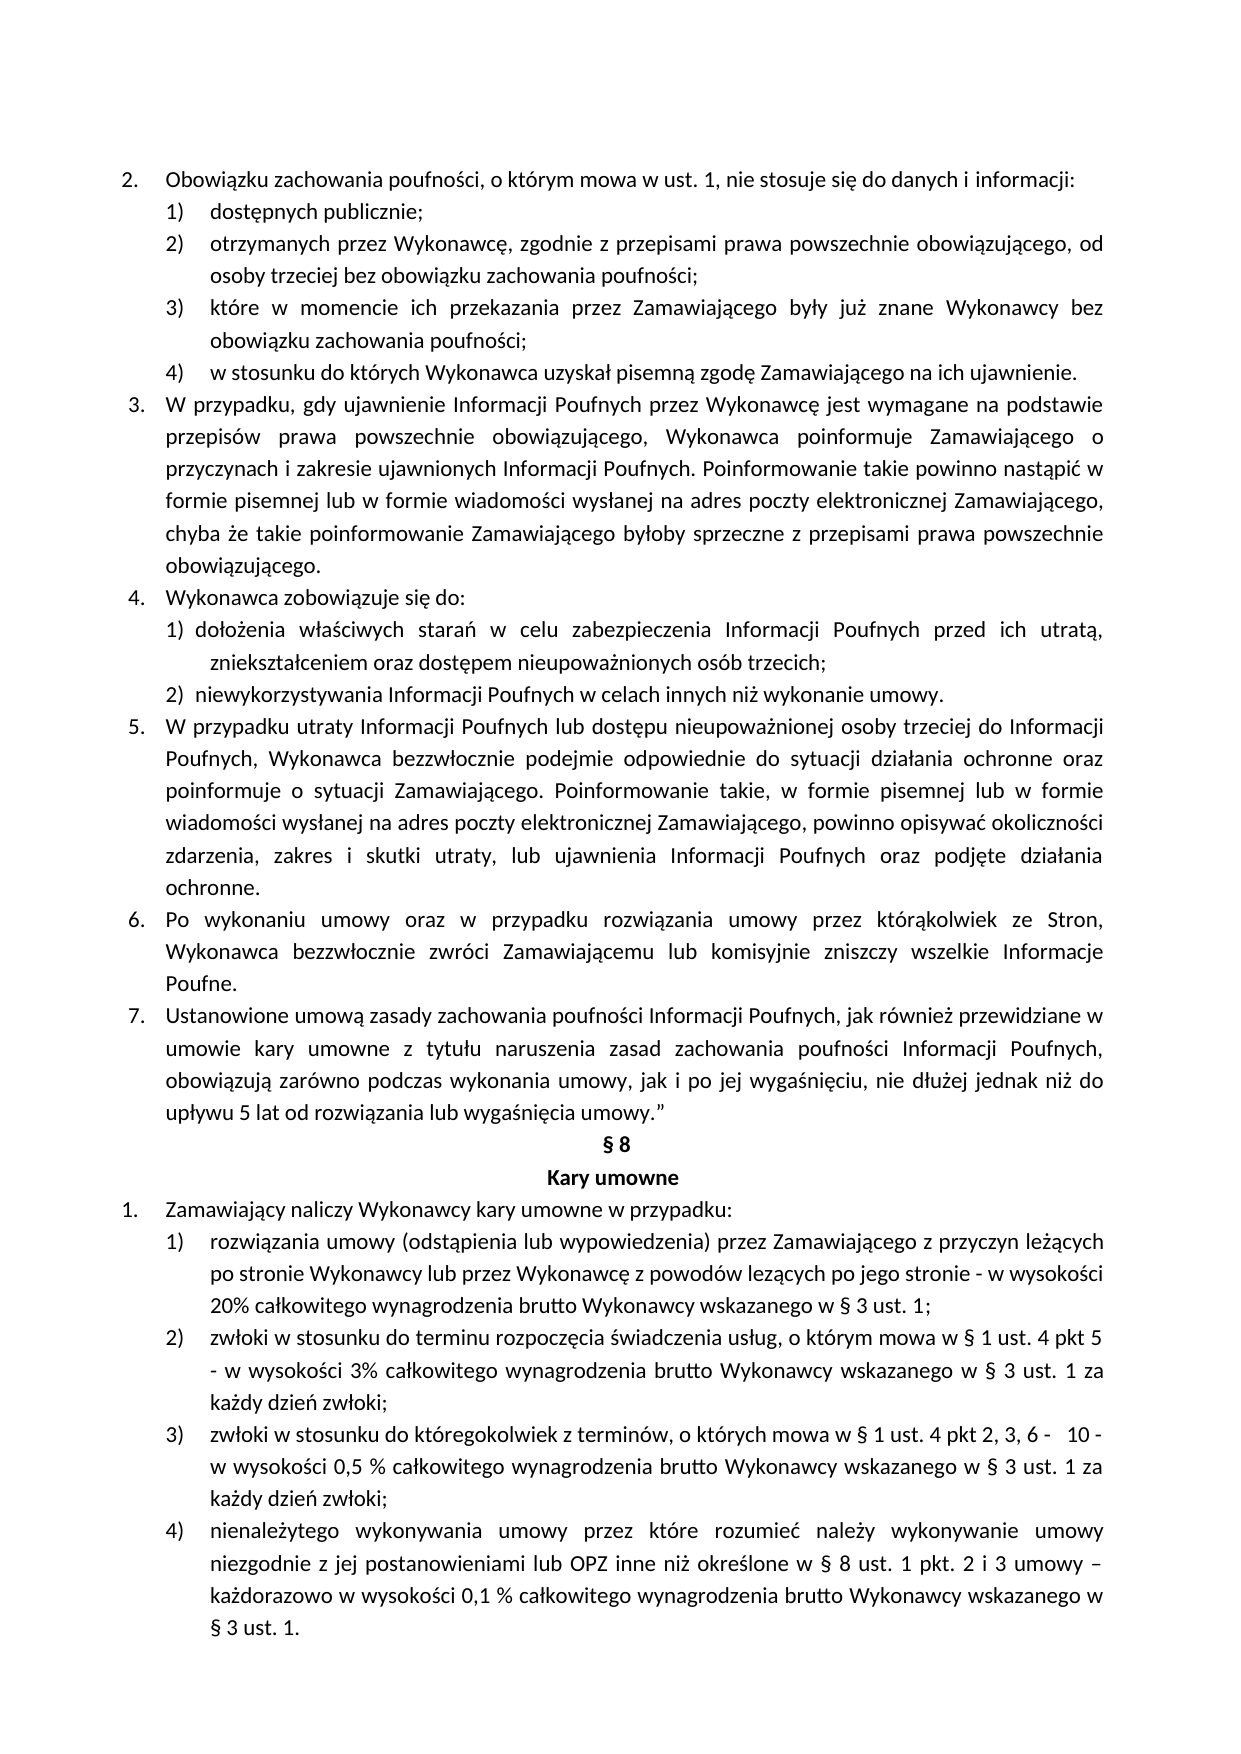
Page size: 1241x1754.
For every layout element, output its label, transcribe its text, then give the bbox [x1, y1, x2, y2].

list W przypadku, gdy ujawnienie Informacji Poufnych przez Wykonawcę jest wymagane na podstawie przepisów prawa powszechnie obowiązującego, Wykonawca poinformuje Zamawiającego o przyczynach i zakresie ujawnionych Informacji Poufnych. Poinformowanie takie powinno nastąpić w formie pisemnej lub w formie wiadomości wysłanej na adres poczty elektronicznej Zamawiającego, chyba że takie poinformowanie Zamawiającego byłoby sprzeczne z przepisami prawa powszechnie obowiązującego. [128, 390, 1105, 579]
text Kary umowne [121, 1163, 1105, 1191]
list W przypadku utraty Informacji Poufnych lub dostępu nieupoważnionej osoby trzeciej do Informacji Poufnych, Wykonawca bezzwłocznie podejmie odpowiednie do sytuacji działania ochronne oraz poinformuje o sytuacji Zamawiającego. Poinformowanie takie, w formie pisemnej lub w formie wiadomości wysłanej na adres poczty elektronicznej Zamawiającego, powinno opisywać okoliczności zdarzenia, zakres i skutki utraty, lub ujawnienia Informacji Poufnych oraz podjęte działania ochronne. [128, 712, 1105, 901]
list otrzymanych przez Wykonawcę, zgodnie z przepisami prawa powszechnie obowiązującego, od osoby trzeciej bez obowiązku zachowania poufności; [165, 229, 1105, 289]
list w stosunku do których Wykonawca uzyskał pisemną zgodę Zamawiającego na ich ujawnienie. [165, 358, 1105, 386]
list Obowiązku zachowania poufności, o którym mowa w ust. 1, nie stosuje się do danych i informacji: [121, 165, 1105, 193]
list Po wykonaniu umowy oraz w przypadku rozwiązania umowy przez którąkolwiek ze Stron, Wykonawca bezzwłocznie zwróci Zamawiającemu lub komisyjnie zniszczy wszelkie Informacje Poufne. [128, 905, 1105, 997]
list nienależytego wykonywania umowy przez które rozumieć należy wykonywanie umowy niezgodnie z jej postanowieniami lub OPZ inne niż określone w § 8 ust. 1 pkt. 2 i 3 umowy – każdorazowo w wysokości 0,1 % całkowitego wynagrodzenia brutto Wykonawcy wskazanego w § 3 ust. 1. [165, 1517, 1105, 1641]
list Wykonawca zobowiązuje się do: [128, 583, 1105, 611]
list które w momencie ich przekazania przez Zamawiającego były już znane Wykonawcy bez obowiązku zachowania poufności; [165, 293, 1105, 354]
list niewykorzystywania Informacji Poufnych w celach innych niż wykonanie umowy. [165, 680, 1105, 708]
list dostępnych publicznie; [165, 197, 1105, 225]
text § 8 [128, 1130, 1105, 1158]
list zwłoki w stosunku do któregokolwiek z terminów, o których mowa w § 1 ust. 4 pkt 2, 3, 6 - 10 - w wysokości 0,5 % całkowitego wynagrodzenia brutto Wykonawcy wskazanego w § 3 ust. 1 za każdy dzień zwłoki; [165, 1420, 1105, 1512]
list zwłoki w stosunku do terminu rozpoczęcia świadczenia usług, o którym mowa w § 1 ust. 4 pkt 5 - w wysokości 3% całkowitego wynagrodzenia brutto Wykonawcy wskazanego w § 3 ust. 1 za każdy dzień zwłoki; [165, 1323, 1105, 1416]
list rozwiązania umowy (odstąpienia lub wypowiedzenia) przez Zamawiającego z przyczyn leżących po stronie Wykonawcy lub przez Wykonawcę z powodów lezących po jego stronie - w wysokości 20% całkowitego wynagrodzenia brutto Wykonawcy wskazanego w § 3 ust. 1; [165, 1227, 1105, 1319]
list Ustanowione umową zasady zachowania poufności Informacji Poufnych, jak również przewidziane w umowie kary umowne z tytułu naruszenia zasad zachowania poufności Informacji Poufnych, obowiązują zarówno podczas wykonania umowy, jak i po jej wygaśnięciu, nie dłużej jednak niż do upływu 5 lat od rozwiązania lub wygaśnięcia umowy.” [128, 1002, 1105, 1126]
list dołożenia właściwych starań w celu zabezpieczenia Informacji Poufnych przed ich utratą, zniekształceniem oraz dostępem nieupoważnionych osób trzecich; [165, 615, 1105, 676]
list Zamawiający naliczy Wykonawcy kary umowne w przypadku: [121, 1195, 1105, 1223]
